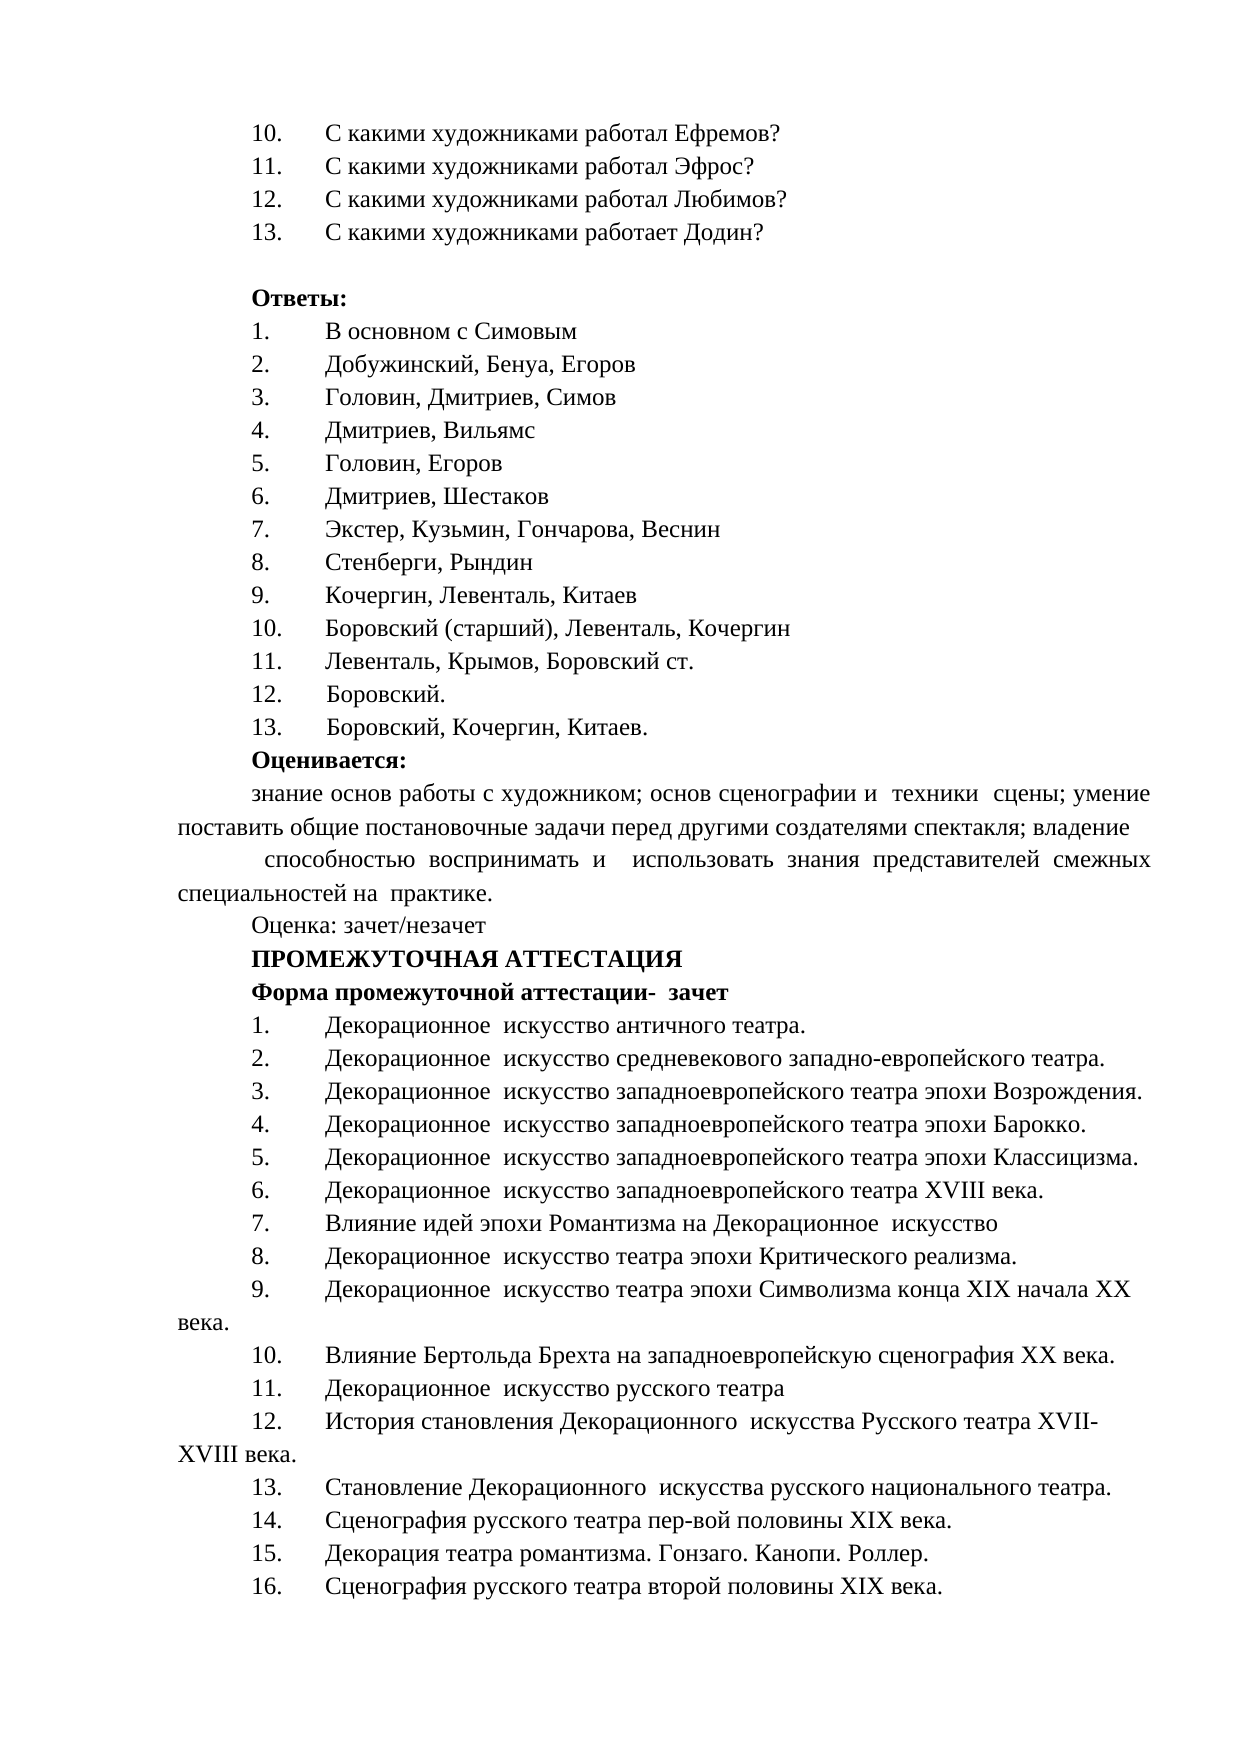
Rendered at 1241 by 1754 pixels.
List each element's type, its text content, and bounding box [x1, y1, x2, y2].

list В основном с Симовым [177, 316, 1152, 345]
list Экстер, Кузьмин, Гончарова, Веснин [177, 514, 1152, 543]
text способностью воспринимать и использовать знания представителей смежных специальностей на практике. [177, 844, 1152, 906]
list Декорационное искусство западноевропейского театра эпохи Барокко. [177, 1109, 1152, 1137]
list С какими художниками работал Ефремов? [177, 118, 1152, 147]
list Декорационное искусство античного театра. [177, 1010, 1152, 1038]
list Левенталь, Крымов, Боровский ст. [177, 646, 1152, 675]
list Добужинский, Бенуа, Егоров [177, 349, 1152, 378]
list Сценография русского театра пер-вой половины XIX века. [177, 1505, 1152, 1534]
text Форма промежуточной аттестации- зачет [177, 977, 1152, 1005]
list Стенберги, Рындин [177, 547, 1152, 576]
text знание основ работы с художником; основ сценографии и техники сцены; умение поставить общие постановочные задачи перед другими создателями спектакля; владение [177, 778, 1152, 840]
list Декорационное искусство западноевропейского театра эпохи Классицизма. [177, 1142, 1152, 1171]
text 13. Боровский, Кочергин, Китаев. [177, 712, 1152, 741]
list Декорационное искусство русского театра [177, 1373, 1152, 1402]
text Ответы: [177, 283, 1152, 312]
list Становление Декорационного искусства русского национального театра. [177, 1472, 1152, 1501]
text Оценивается: [177, 746, 1152, 774]
list Декорационное искусство западноевропейского театра XVIII века. [177, 1175, 1152, 1203]
list Головин, Егоров [177, 448, 1152, 477]
list С какими художниками работал Эфрос? [177, 151, 1152, 180]
list Дмитриев, Шестаков [177, 481, 1152, 510]
text Оценка: зачет/незачет [177, 911, 1152, 939]
list Боровский (старший), Левенталь, Кочергин [177, 613, 1152, 642]
list Декорационное искусство театра эпохи Символизма конца XIX начала XX века. [177, 1274, 1152, 1336]
list Декорационное искусство западноевропейского театра эпохи Возрождения. [177, 1076, 1152, 1104]
list Сценография русского театра второй половины XIX века. [177, 1571, 1152, 1600]
list Дмитриев, Вильямс [177, 415, 1152, 444]
list С какими художниками работал Любимов? [177, 184, 1152, 213]
list Кочергин, Левенталь, Китаев [177, 580, 1152, 609]
list Декорация театра романтизма. Гонзаго. Канопи. Роллер. [177, 1538, 1152, 1567]
list Влияние идей эпохи Романтизма на Декорационное искусство [177, 1208, 1152, 1237]
list Головин, Дмитриев, Симов [177, 382, 1152, 411]
list С какими художниками работает Додин? [177, 217, 1152, 246]
list Декорационное искусство средневекового западно-европейского театра. [177, 1043, 1152, 1071]
text 12. Боровский. [177, 679, 1152, 708]
list История становления Декорационного искусства Русского театра XVII-XVIII века. [177, 1406, 1152, 1468]
list Влияние Бертольда Брехта на западноевропейскую сценография XX века. [177, 1340, 1152, 1369]
list Декорационное искусство театра эпохи Критического реализма. [177, 1241, 1152, 1269]
text ПРОМЕЖУТОЧНАЯ АТТЕСТАЦИЯ [177, 944, 1152, 972]
